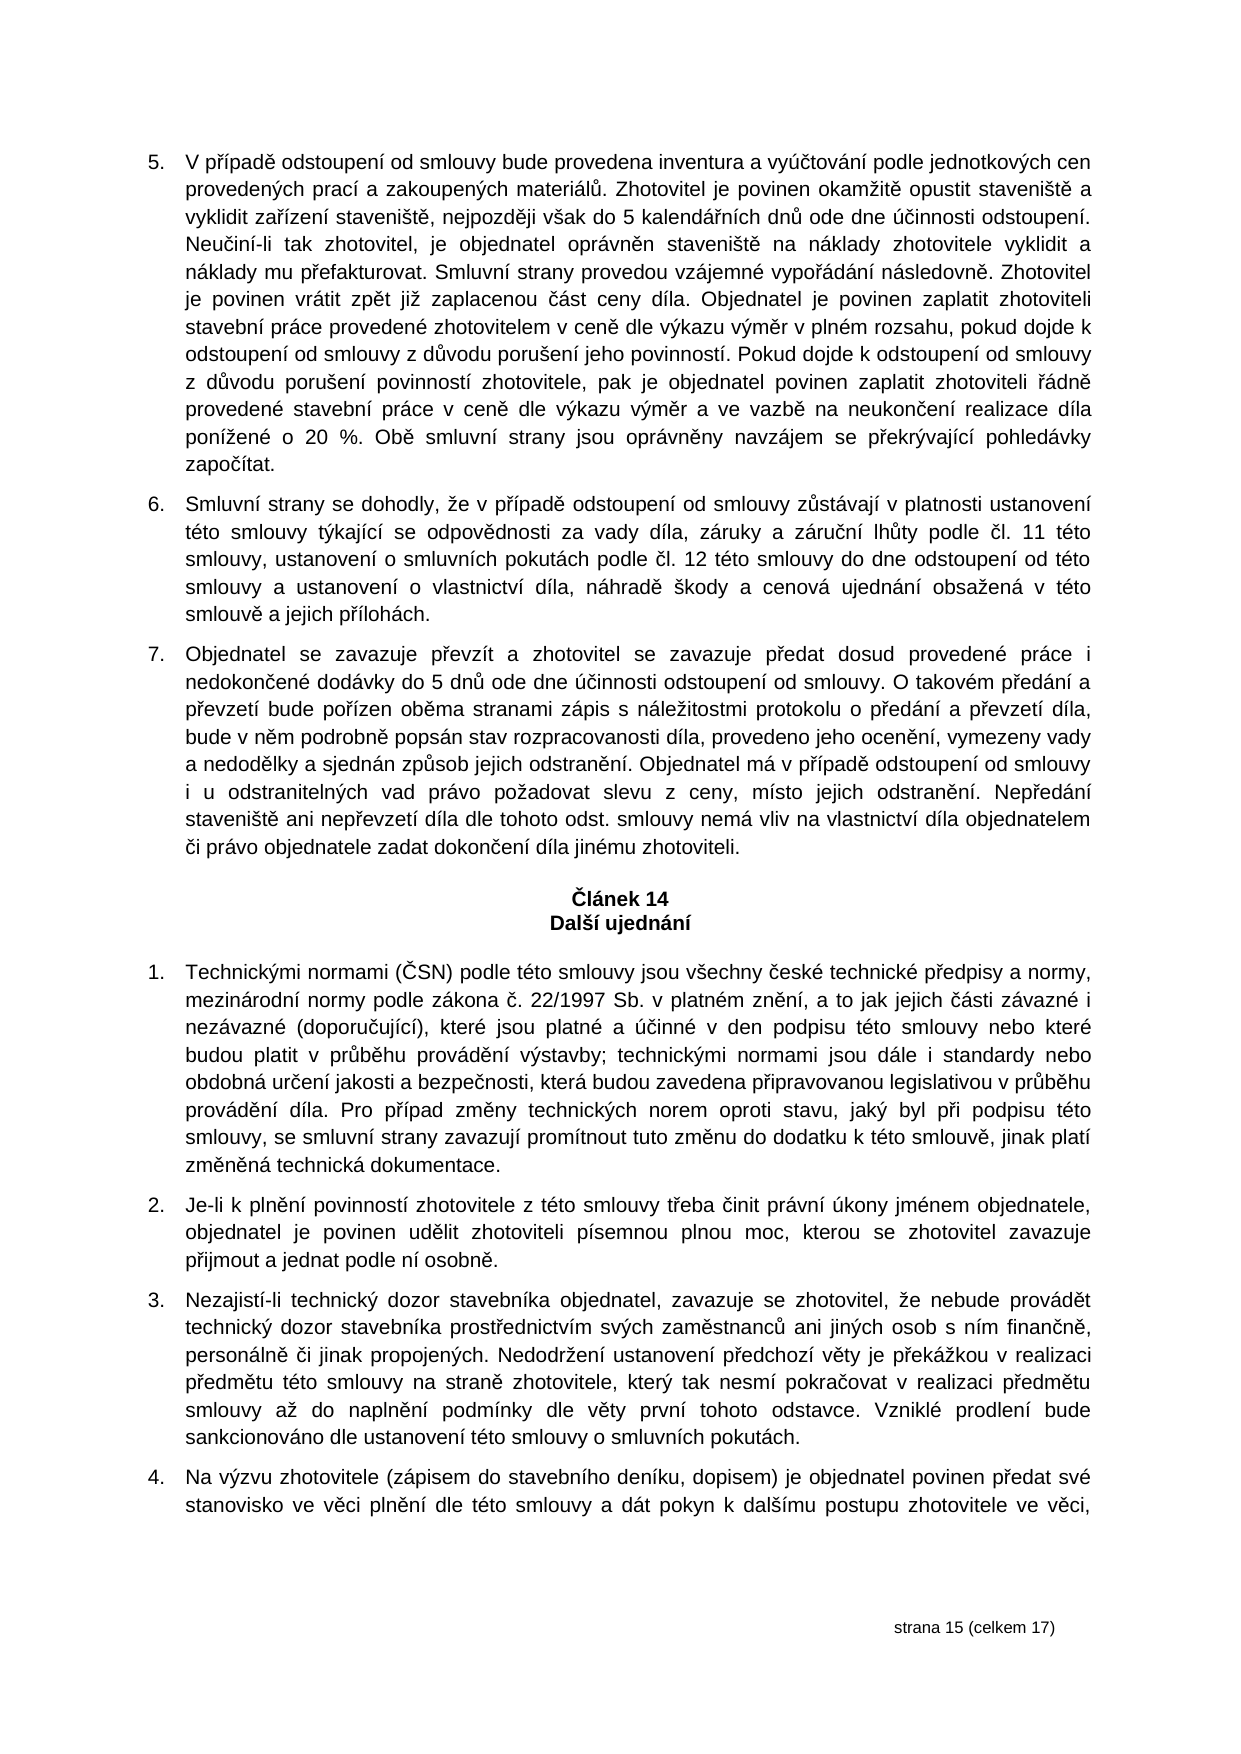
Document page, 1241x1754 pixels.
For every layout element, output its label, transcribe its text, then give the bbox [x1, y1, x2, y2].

list V případě odstoupení od smlouvy bude provedena inventura a vyúčtování podle jednotkových cen provedených prací a zakoupených materiálů. Zhotovitel je povinen okamžitě opustit staveniště a vyklidit zařízení staveniště, nejpozději však do 5 kalendářních dnů ode dne účinnosti odstoupení. Neučiní-li tak zhotovitel, je objednatel oprávněn staveniště na náklady zhotovitele vyklidit a náklady mu přefakturovat. Smluvní strany provedou vzájemné vypořádání následovně. Zhotovitel je povinen vrátit zpět již zaplacenou část ceny díla. Objednatel je povinen zaplatit zhotoviteli stavební práce provedené zhotovitelem v ceně dle výkazu výměr v plném rozsahu, pokud dojde k odstoupení od smlouvy z důvodu porušení jeho povinností. Pokud dojde k odstoupení od smlouvy z důvodu porušení povinností zhotovitele, pak je objednatel povinen zaplatit zhotoviteli řádně provedené stavební práce v ceně dle výkazu výměr a ve vazbě na neukončení realizace díla ponížené o 20 %. Obě smluvní strany jsou oprávněny navzájem se překrývající pohledávky započítat. [148, 150, 1092, 476]
text Článek 14 [148, 887, 1092, 911]
list Objednatel se zavazuje převzít a zhotovitel se zavazuje předat dosud provedené práce i nedokončené dodávky do 5 dnů ode dne účinnosti odstoupení od smlouvy. O takovém předání a převzetí bude pořízen oběma stranami zápis s náležitostmi protokolu o předání a převzetí díla, bude v něm podrobně popsán stav rozpracovanosti díla, provedeno jeho ocenění, vymezeny vady a nedodělky a sjednán způsob jejich odstranění. Objednatel má v případě odstoupení od smlouvy i u odstranitelných vad právo požadovat slevu z ceny, místo jejich odstranění. Nepředání staveniště ani nepřevzetí díla dle tohoto odst. smlouvy nemá vliv na vlastnictví díla objednatelem či právo objednatele zadat dokončení díla jinému zhotoviteli. [148, 642, 1092, 859]
list Smluvní strany se dohodly, že v případě odstoupení od smlouvy zůstávají v platnosti ustanovení této smlouvy týkající se odpovědnosti za vady díla, záruky a záruční lhůty podle čl. 11 této smlouvy, ustanovení o smluvních pokutách podle čl. 12 této smlouvy do dne odstoupení od této smlouvy a ustanovení o vlastnictví díla, náhradě škody a cenová ujednání obsažená v této smlouvě a jejich přílohách. [148, 492, 1092, 626]
list Technickými normami (ČSN) podle této smlouvy jsou všechny české technické předpisy a normy, mezinárodní normy podle zákona č. 22/1997 Sb. v platném znění, a to jak jejich části závazné i nezávazné (doporučující), které jsou platné a účinné v den podpisu této smlouvy nebo které budou platit v průběhu provádění výstavby; technickými normami jsou dále i standardy nebo obdobná určení jakosti a bezpečnosti, která budou zavedena připravovanou legislativou v průběhu provádění díla. Pro případ změny technických norem oproti stavu, jaký byl při podpisu této smlouvy, se smluvní strany zavazují promítnout tuto změnu do dodatku k této smlouvě, jinak platí změněná technická dokumentace. [148, 960, 1092, 1177]
subtitle Další ujednání [148, 911, 1092, 935]
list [148, 1465, 1092, 1517]
list Je-li k plnění povinností zhotovitele z této smlouvy třeba činit právní úkony jménem objednatele, objednatel je povinen udělit zhotoviteli písemnou plnou moc, kterou se zhotovitel zavazuje přijmout a jednat podle ní osobně. [148, 1193, 1092, 1272]
list Nezajistí-li technický dozor stavebníka objednatel, zavazuje se zhotovitel, že nebude provádět technický dozor stavebníka prostřednictvím svých zaměstnanců ani jiných osob s ním finančně, personálně či jinak propojených. Nedodržení ustanovení předchozí věty je překážkou v realizaci předmětu této smlouvy na straně zhotovitele, který tak nesmí pokračovat v realizaci předmětu smlouvy až do naplnění podmínky dle věty první tohoto odstavce. Vzniklé prodlení bude sankcionováno dle ustanovení této smlouvy o smluvních pokutách. [148, 1288, 1092, 1449]
